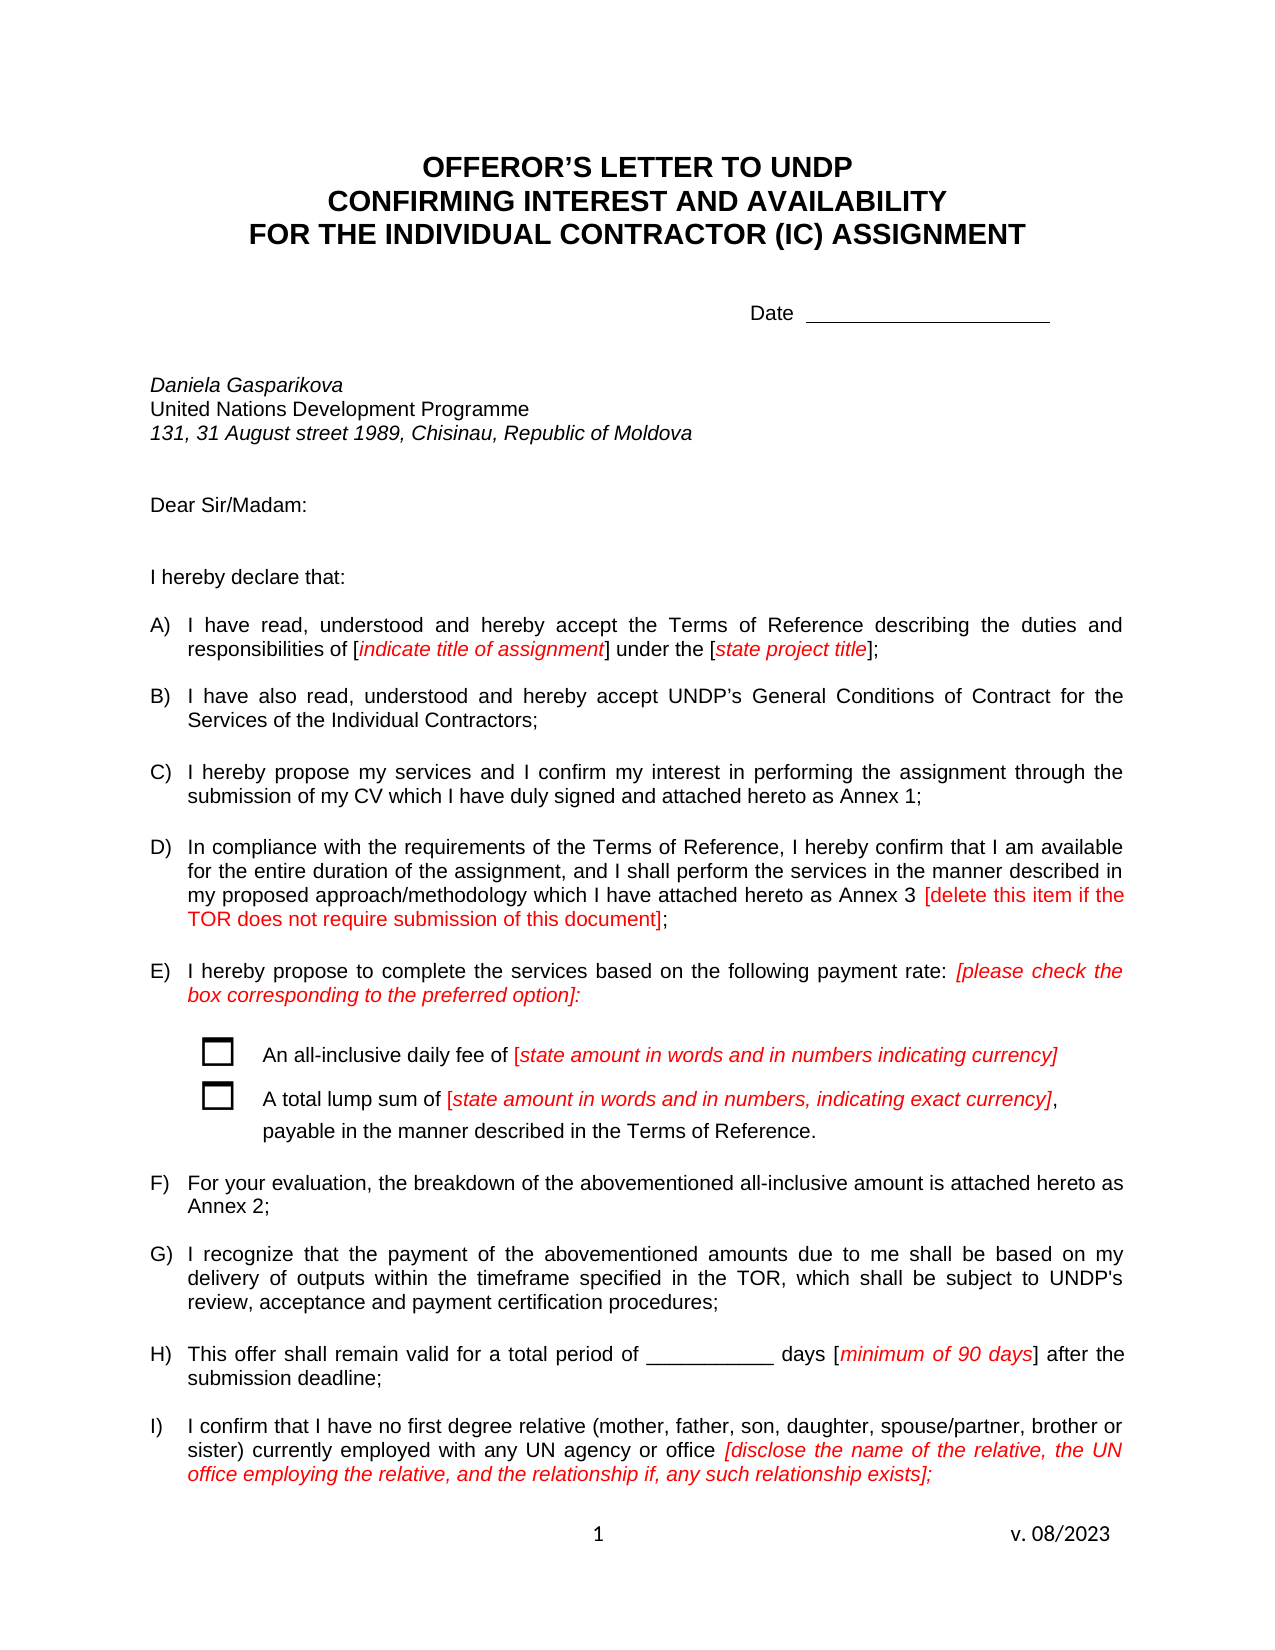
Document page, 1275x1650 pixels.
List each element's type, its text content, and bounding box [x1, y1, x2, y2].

text Date [675, 301, 1125, 325]
list I confirm that I have no first degree relative (mother, father, son, daughter, spouse/partner, brother or sister) currently employed with any UN agency or office [disclose the name of the relative, the UN office employing the relative, and the relationship if, any such relationship exists]; [150, 1413, 1125, 1485]
list I have also read, understood and hereby accept UNDP’s General Conditions of Contract for the Services of the Individual Contractors; [150, 684, 1125, 732]
list An all-inclusive daily fee of [state amount in words and in numbers indicating currency] [197, 1034, 1125, 1072]
list This offer shall remain valid for a total period of ___________ days [minimum of 90 days] after the submission deadline; [150, 1342, 1125, 1389]
list I hereby propose to complete the services based on the following payment rate: [please check the box corresponding to the preferred option]: [150, 958, 1125, 1006]
text I hereby declare that: [150, 564, 1125, 588]
list For your evaluation, the breakdown of the abovementioned all-inclusive amount is attached hereto as Annex 2; [150, 1170, 1125, 1218]
list I recognize that the payment of the abovementioned amounts due to me shall be based on my delivery of outputs within the timeframe specified in the TOR, which shall be subject to UNDP's review, acceptance and payment certification procedures; [150, 1242, 1125, 1314]
list In compliance with the requirements of the Terms of Reference, I hereby confirm that I am available for the entire duration of the assignment, and I shall perform the services in the manner described in my proposed approach/methodology which I have attached hereto as Annex 3 [delete this item if the TOR does not require submission of this document]; [150, 835, 1125, 931]
text FOR THE INDIVIDUAL CONTRACTOR (IC) ASSIGNMENT [150, 217, 1125, 251]
text 131, 31 August street 1989, Chisinau, Republic of Moldova [150, 421, 1125, 445]
list A total lump sum of [state amount in words and in numbers, indicating exact currency], payable in the manner described in the Terms of Reference. [197, 1077, 1125, 1143]
text CONFIRMING INTEREST AND AVAILABILITY [150, 183, 1125, 217]
text Daniela Gasparikova [150, 373, 1125, 397]
text OFFEROR’S LETTER TO UNDP [150, 150, 1125, 183]
list I hereby propose my services and I confirm my interest in performing the assignment through the submission of my CV which I have duly signed and attached hereto as Annex 1; [150, 760, 1125, 808]
text United Nations Development Programme [150, 397, 1125, 421]
text Dear Sir/Madam: [150, 493, 1125, 517]
list I have read, understood and hereby accept the Terms of Reference describing the duties and responsibilities of [indicate title of assignment] under the [state project title]; [150, 612, 1125, 660]
